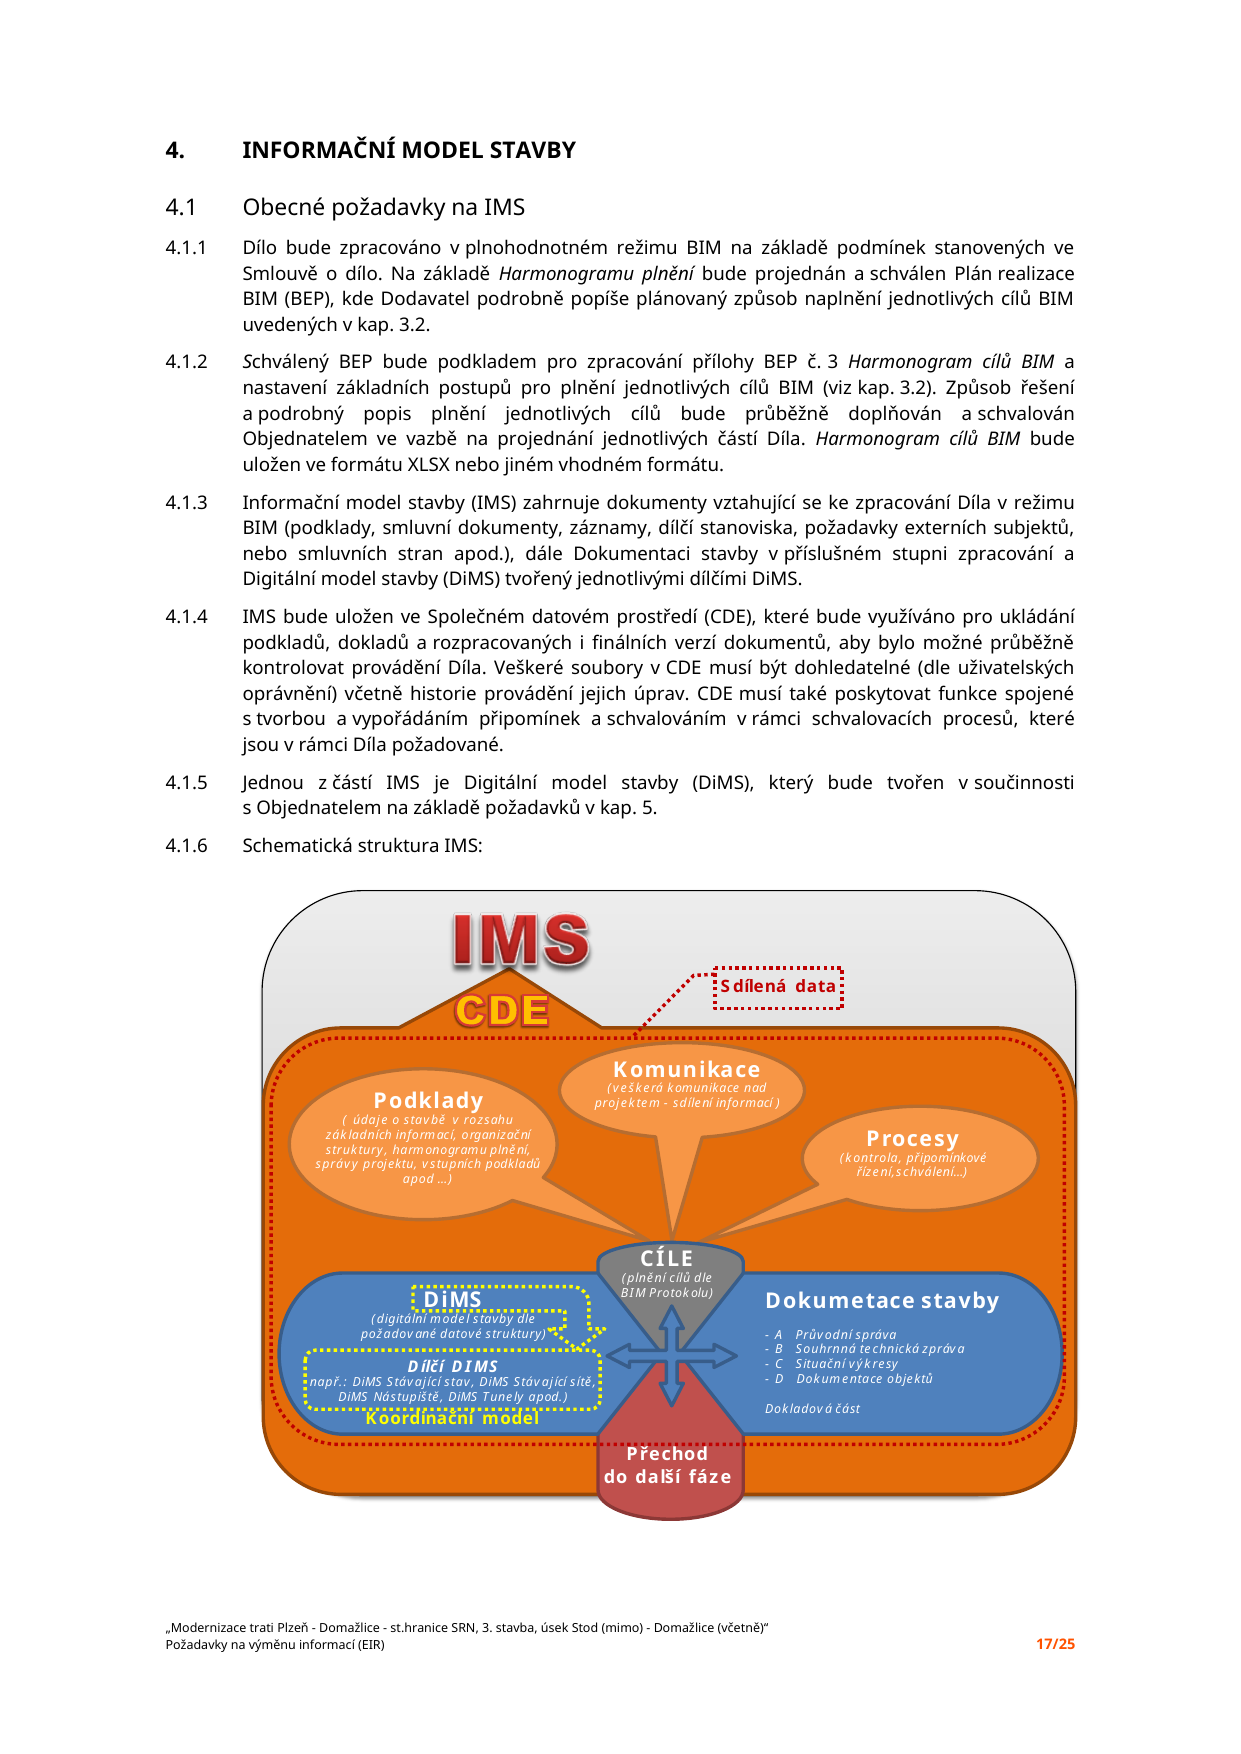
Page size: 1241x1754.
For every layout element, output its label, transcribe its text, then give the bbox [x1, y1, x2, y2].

text Schematická struktura IMS: [165, 833, 1075, 858]
text Schválený BEP bude podkladem pro zpracování přílohy BEP č. 3 Harmonogram cílů BIM a nastavení základních postupů pro plnění jednotlivých cílů BIM (viz kap. 3.2). Způsob řešení a podrobný popis plnění jednotlivých cílů bude průběžně doplňován a schvalován Objednatelem ve vazbě na projednání jednotlivých částí Díla. Harmonogram cílů BIM bude uložen ve formátu XLSX nebo jiném vhodném formátu. [165, 349, 1075, 476]
text Informační model stavby (IMS) zahrnuje dokumenty vztahující se ke zpracování Díla v režimu BIM (podklady, smluvní dokumenty, záznamy, dílčí stanoviska, požadavky externích subjektů, nebo smluvních stran apod.), dále Dokumentaci stavby v příslušném stupni zpracování a Digitální model stavby (DiMS) tvořený jednotlivými dílčími DiMS. [165, 489, 1075, 591]
text Jednou z částí IMS je Digitální model stavby (DiMS), který bude tvořen v součinnosti s Objednatelem na základě požadavků v kap. 5. [165, 769, 1075, 820]
text Dílo bude zpracováno v plnohodnotném režimu BIM na základě podmínek stanovených ve Smlouvě o dílo. Na základě Harmonogramu plnění bude projednán a schválen Plán realizace BIM (BEP), kde Dodavatel podrobně popíše plánovaný způsob naplnění jednotlivých cílů BIM uvedených v kap. 3.2. [165, 234, 1075, 336]
text Informační model stavby [165, 134, 1075, 166]
text IMS bude uložen ve Společném datovém prostředí (CDE), které bude využíváno pro ukládání podkladů, dokladů a rozpracovaných i finálních verzí dokumentů, aby bylo možné průběžně kontrolovat provádění Díla. Veškeré soubory v CDE musí být dohledatelné (dle uživatelských oprávnění) včetně historie provádění jejich úprav. CDE musí také poskytovat funkce spojené s tvorbou a vypořádáním připomínek a schvalováním v rámci schvalovacích procesů, které jsou v rámci Díla požadované. [165, 603, 1075, 757]
text Obecné požadavky na IMS [165, 191, 1075, 222]
